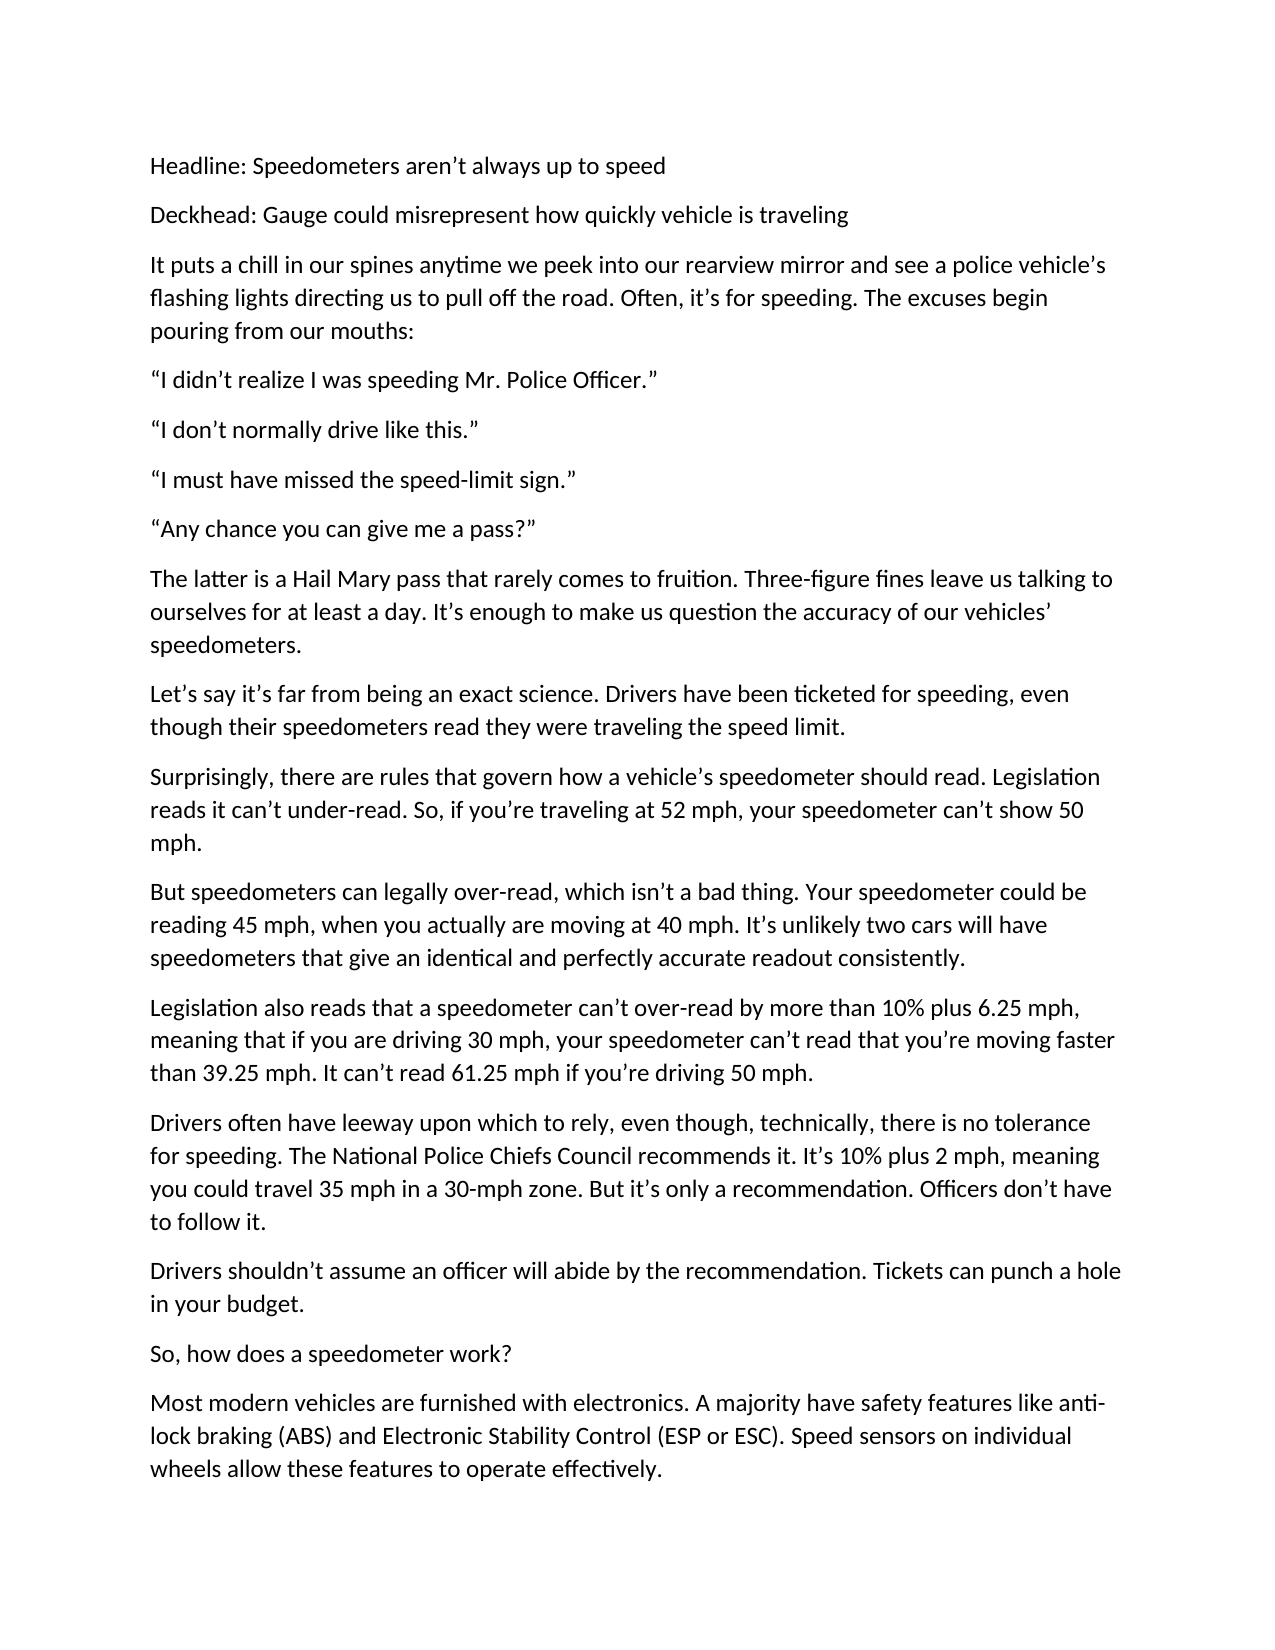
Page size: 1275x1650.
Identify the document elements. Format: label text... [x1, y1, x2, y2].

text Surprisingly, there are rules that govern how a vehicle’s speedometer should read. Legislation reads it can’t under-read. So, if you’re traveling at 52 mph, your speedometer can’t show 50 mph. [150, 761, 1125, 857]
text Drivers shouldn’t assume an officer will abide by the recommendation. Tickets can punch a hole in your budget. [150, 1255, 1125, 1319]
text Drivers often have leeway upon which to rely, even though, technically, there is no tolerance for speeding. The National Police Chiefs Council recommends it. It’s 10% plus 2 mph, meaning you could travel 35 mph in a 30-mph zone. But it’s only a recommendation. Officers don’t have to follow it. [150, 1107, 1125, 1236]
text Most modern vehicles are furnished with electronics. A majority have safety features like anti-lock braking (ABS) and Electronic Stability Control (ESP or ESC). Speed sensors on individual wheels allow these features to operate effectively. [150, 1387, 1125, 1484]
text “Any chance you can give me a pass?” [150, 513, 1125, 544]
text Headline: Speedometers aren’t always up to speed [150, 150, 1125, 181]
text Legislation also reads that a speedometer can’t over-read by more than 10% plus 6.25 mph, meaning that if you are driving 30 mph, your speedometer can’t read that you’re moving faster than 39.25 mph. It can’t read 61.25 mph if you’re driving 50 mph. [150, 992, 1125, 1088]
text So, how does a speedometer work? [150, 1338, 1125, 1368]
text “I don’t normally drive like this.” [150, 414, 1125, 445]
text It puts a chill in our spines anytime we peek into our rearview mirror and see a police vehicle’s flashing lights directing us to pull off the road. Often, it’s for speeding. The excuses begin pouring from our mouths: [150, 249, 1125, 346]
text “I didn’t realize I was speeding Mr. Police Officer.” [150, 364, 1125, 395]
text Deckhead: Gauge could misrepresent how quickly vehicle is traveling [150, 199, 1125, 230]
text The latter is a Hail Mary pass that rarely comes to fruition. Three-figure fines leave us talking to ourselves for at least a day. It’s enough to make us question the accuracy of our vehicles’ speedometers. [150, 563, 1125, 659]
text But speedometers can legally over-read, which isn’t a bad thing. Your speedometer could be reading 45 mph, when you actually are moving at 40 mph. It’s unlikely two cars will have speedometers that give an identical and perfectly accurate readout consistently. [150, 876, 1125, 973]
text “I must have missed the speed-limit sign.” [150, 464, 1125, 494]
text Let’s say it’s far from being an exact science. Drivers have been ticketed for speeding, even though their speedometers read they were traveling the speed limit. [150, 678, 1125, 742]
